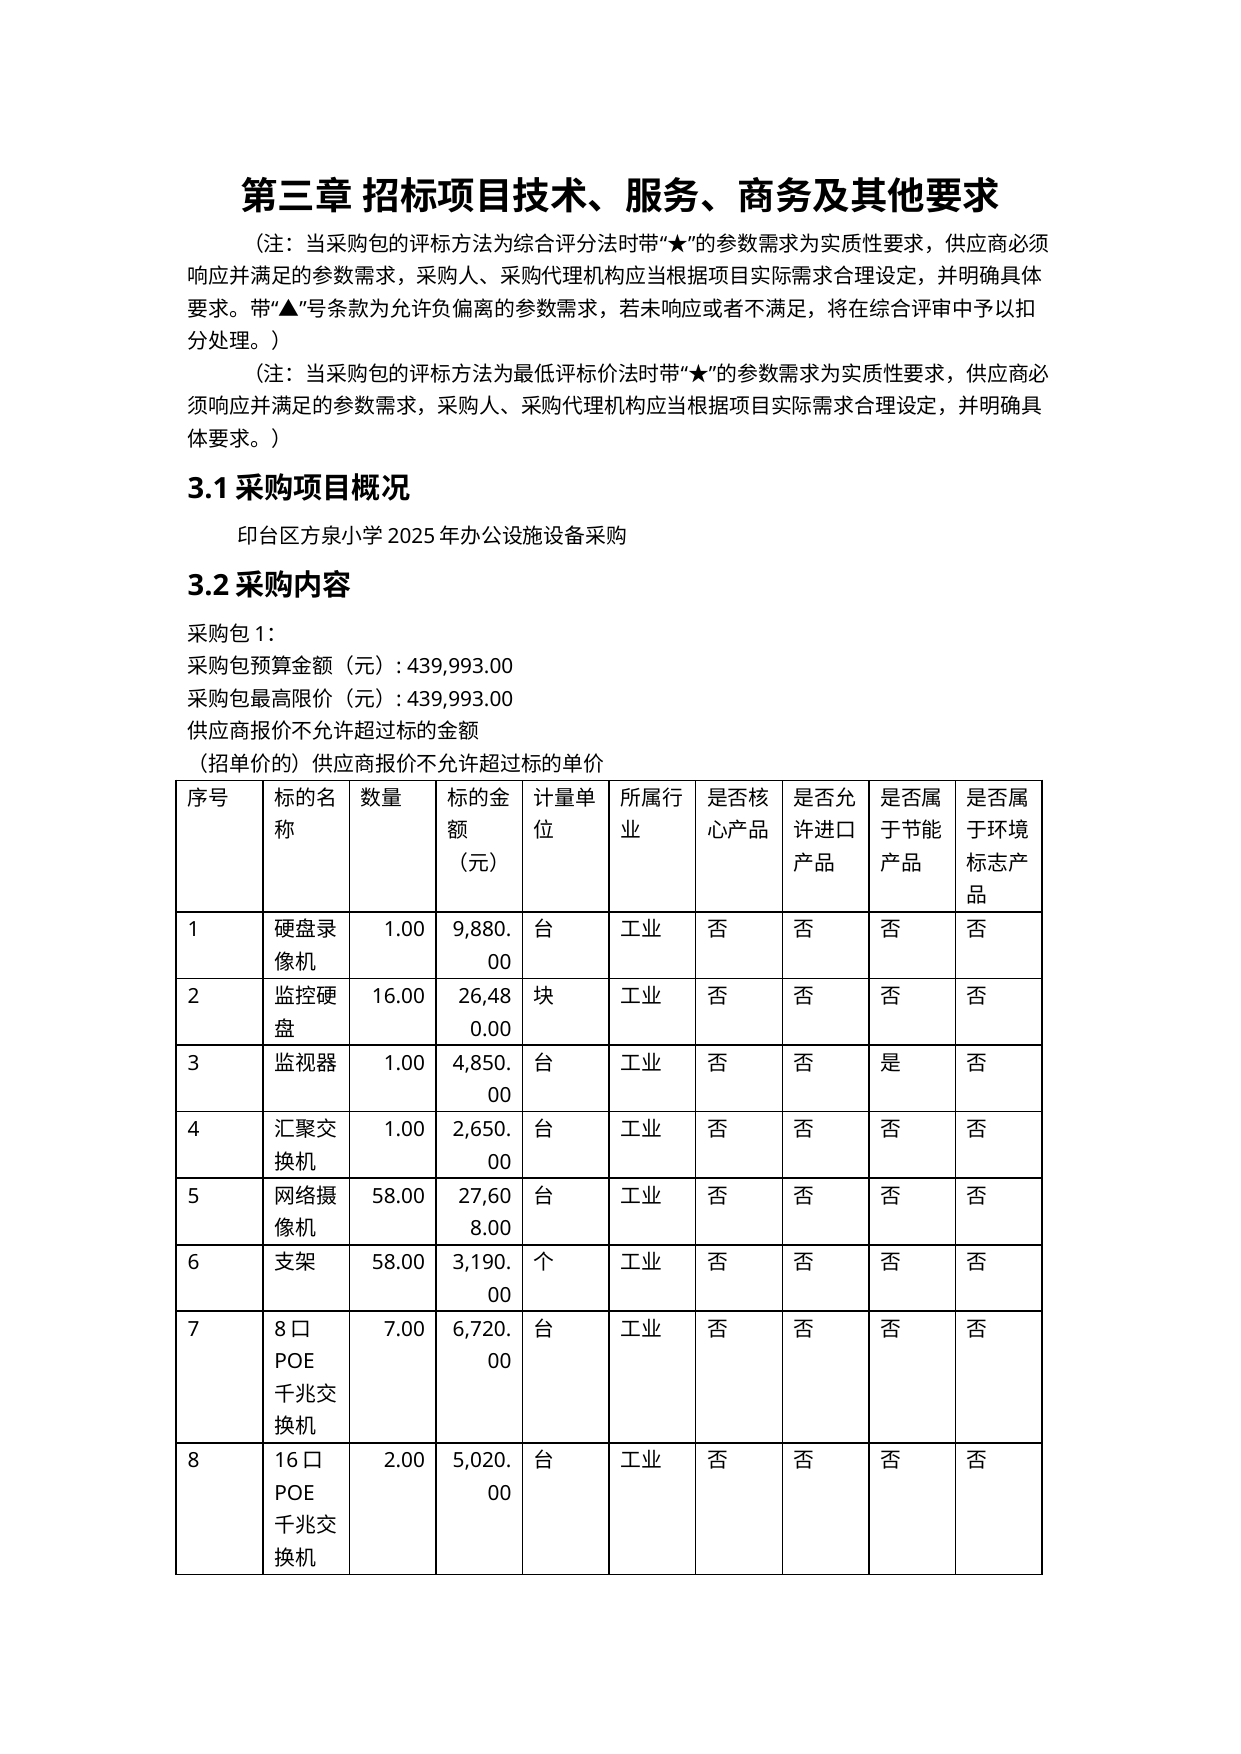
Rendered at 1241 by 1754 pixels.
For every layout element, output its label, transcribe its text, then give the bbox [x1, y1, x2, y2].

table_cell 否 [956, 913, 1041, 978]
table_cell 台 [523, 1179, 608, 1244]
table_cell 1.00 [350, 1112, 435, 1177]
table_cell 16.00 [350, 979, 435, 1044]
table_cell 否 [696, 979, 782, 1044]
text 供应商报价不允许超过标的金额 [187, 714, 1053, 747]
table_cell 否 [956, 979, 1041, 1044]
table_cell 7 [177, 1312, 262, 1442]
table_cell 块 [523, 979, 608, 1044]
text （注：当采购包的评标方法为最低评标价法时带“★”的参数需求为实质性要求，供应商必须响应并满足的参数需求，采购人、采购代理机构应当根据项目实际需求合理设定，并明确具体要求。） [187, 357, 1053, 454]
table_cell 否 [783, 1112, 868, 1177]
table_cell 58.00 [350, 1246, 435, 1310]
table_header 是否允许进口产品 [783, 781, 868, 911]
table_cell 1.00 [350, 1046, 435, 1111]
table_cell 否 [870, 979, 955, 1044]
table_header 标的名称 [264, 781, 349, 911]
table_cell 1.00 [350, 913, 435, 978]
table_cell 3 [177, 1046, 262, 1111]
table_header 数量 [350, 781, 435, 911]
table_cell 否 [783, 1312, 868, 1442]
table_cell 是 [870, 1046, 955, 1111]
table_header 是否属于环境标志产品 [956, 781, 1041, 911]
table_cell 工业 [610, 1246, 695, 1310]
table_cell 8口POE千兆交换机 [264, 1312, 349, 1442]
table_cell 支架 [264, 1246, 349, 1310]
table_cell 监控硬盘 [264, 979, 349, 1044]
text 采购包预算金额（元）: 439,993.00 [187, 649, 1053, 682]
table_cell 否 [870, 1312, 955, 1442]
table_cell 否 [783, 1179, 868, 1244]
table_cell 4 [177, 1112, 262, 1177]
table_cell 台 [523, 1444, 608, 1573]
table_cell 7.00 [350, 1312, 435, 1442]
table_cell 否 [956, 1246, 1041, 1310]
text 3.1采购项目概况 [187, 454, 1053, 519]
table_cell 硬盘录像机 [264, 913, 349, 978]
table_cell 2 [177, 979, 262, 1044]
table_cell 1 [177, 913, 262, 978]
table_header 计量单位 [523, 781, 608, 911]
table_cell 4,850.00 [437, 1046, 522, 1111]
table_cell 26,480.00 [437, 979, 522, 1044]
table_cell 否 [870, 1246, 955, 1310]
table_cell 台 [523, 1112, 608, 1177]
table_cell 8 [177, 1444, 262, 1573]
table_cell 16口POE千兆交换机 [264, 1444, 349, 1573]
table_header 序号 [177, 781, 262, 911]
table_cell 工业 [610, 913, 695, 978]
text 采购包1： [187, 617, 1053, 649]
table_header 是否属于节能产品 [870, 781, 955, 911]
table_cell 否 [696, 1246, 782, 1310]
table_header 标的金额 （元） [437, 781, 522, 911]
table_cell 工业 [610, 1112, 695, 1177]
table_cell 否 [956, 1179, 1041, 1244]
table_cell 否 [870, 1179, 955, 1244]
table_cell 6,720.00 [437, 1312, 522, 1442]
text （招单价的）供应商报价不允许超过标的单价 [187, 747, 1053, 779]
table_cell 27,608.00 [437, 1179, 522, 1244]
table_cell 否 [696, 1312, 782, 1442]
table_cell 工业 [610, 1046, 695, 1111]
table_cell 6 [177, 1246, 262, 1310]
table_cell 否 [956, 1112, 1041, 1177]
table_cell 2.00 [350, 1444, 435, 1573]
table_cell 台 [523, 913, 608, 978]
table_cell 个 [523, 1246, 608, 1310]
table_cell 工业 [610, 1179, 695, 1244]
table_header 是否核心产品 [696, 781, 782, 911]
table_header 所属行业 [610, 781, 695, 911]
table_cell 58.00 [350, 1179, 435, 1244]
table_cell 否 [783, 913, 868, 978]
table_cell 网络摄像机 [264, 1179, 349, 1244]
table_cell 否 [696, 1046, 782, 1111]
table_cell 否 [783, 1444, 868, 1573]
text 印台区方泉小学2025年办公设施设备采购 [187, 519, 1053, 552]
table_cell 否 [870, 1112, 955, 1177]
table_cell 否 [783, 979, 868, 1044]
table_cell 工业 [610, 979, 695, 1044]
table_cell 9,880.00 [437, 913, 522, 978]
text 3.2采购内容 [187, 552, 1053, 617]
table_cell 否 [696, 1444, 782, 1573]
table_cell 2,650.00 [437, 1112, 522, 1177]
table_cell 否 [696, 913, 782, 978]
table_cell 监视器 [264, 1046, 349, 1111]
table_cell 5 [177, 1179, 262, 1244]
table_cell 汇聚交换机 [264, 1112, 349, 1177]
table_cell 否 [956, 1312, 1041, 1442]
table_cell 3,190.00 [437, 1246, 522, 1310]
table_cell 5,020.00 [437, 1444, 522, 1573]
table_cell 否 [783, 1046, 868, 1111]
table_cell 否 [696, 1179, 782, 1244]
table_cell 否 [870, 1444, 955, 1573]
text （注：当采购包的评标方法为综合评分法时带“★”的参数需求为实质性要求，供应商必须响应并满足的参数需求，采购人、采购代理机构应当根据项目实际需求合理设定，并明确具体要求。带“▲”号条款为允许负偏离的参数需求，若未响应或者不满足，将在综合评审中予以扣分处理。） [187, 227, 1053, 357]
table_cell 否 [783, 1246, 868, 1310]
text 采购包最高限价（元）: 439,993.00 [187, 682, 1053, 714]
table_cell 工业 [610, 1444, 695, 1573]
table_cell 台 [523, 1046, 608, 1111]
table_cell 否 [956, 1444, 1041, 1573]
text 第三章 招标项目技术、服务、商务及其他要求 [187, 162, 1053, 227]
table_cell 否 [870, 913, 955, 978]
table_cell 工业 [610, 1312, 695, 1442]
table_cell 否 [956, 1046, 1041, 1111]
table_cell 否 [696, 1112, 782, 1177]
table_cell 台 [523, 1312, 608, 1442]
